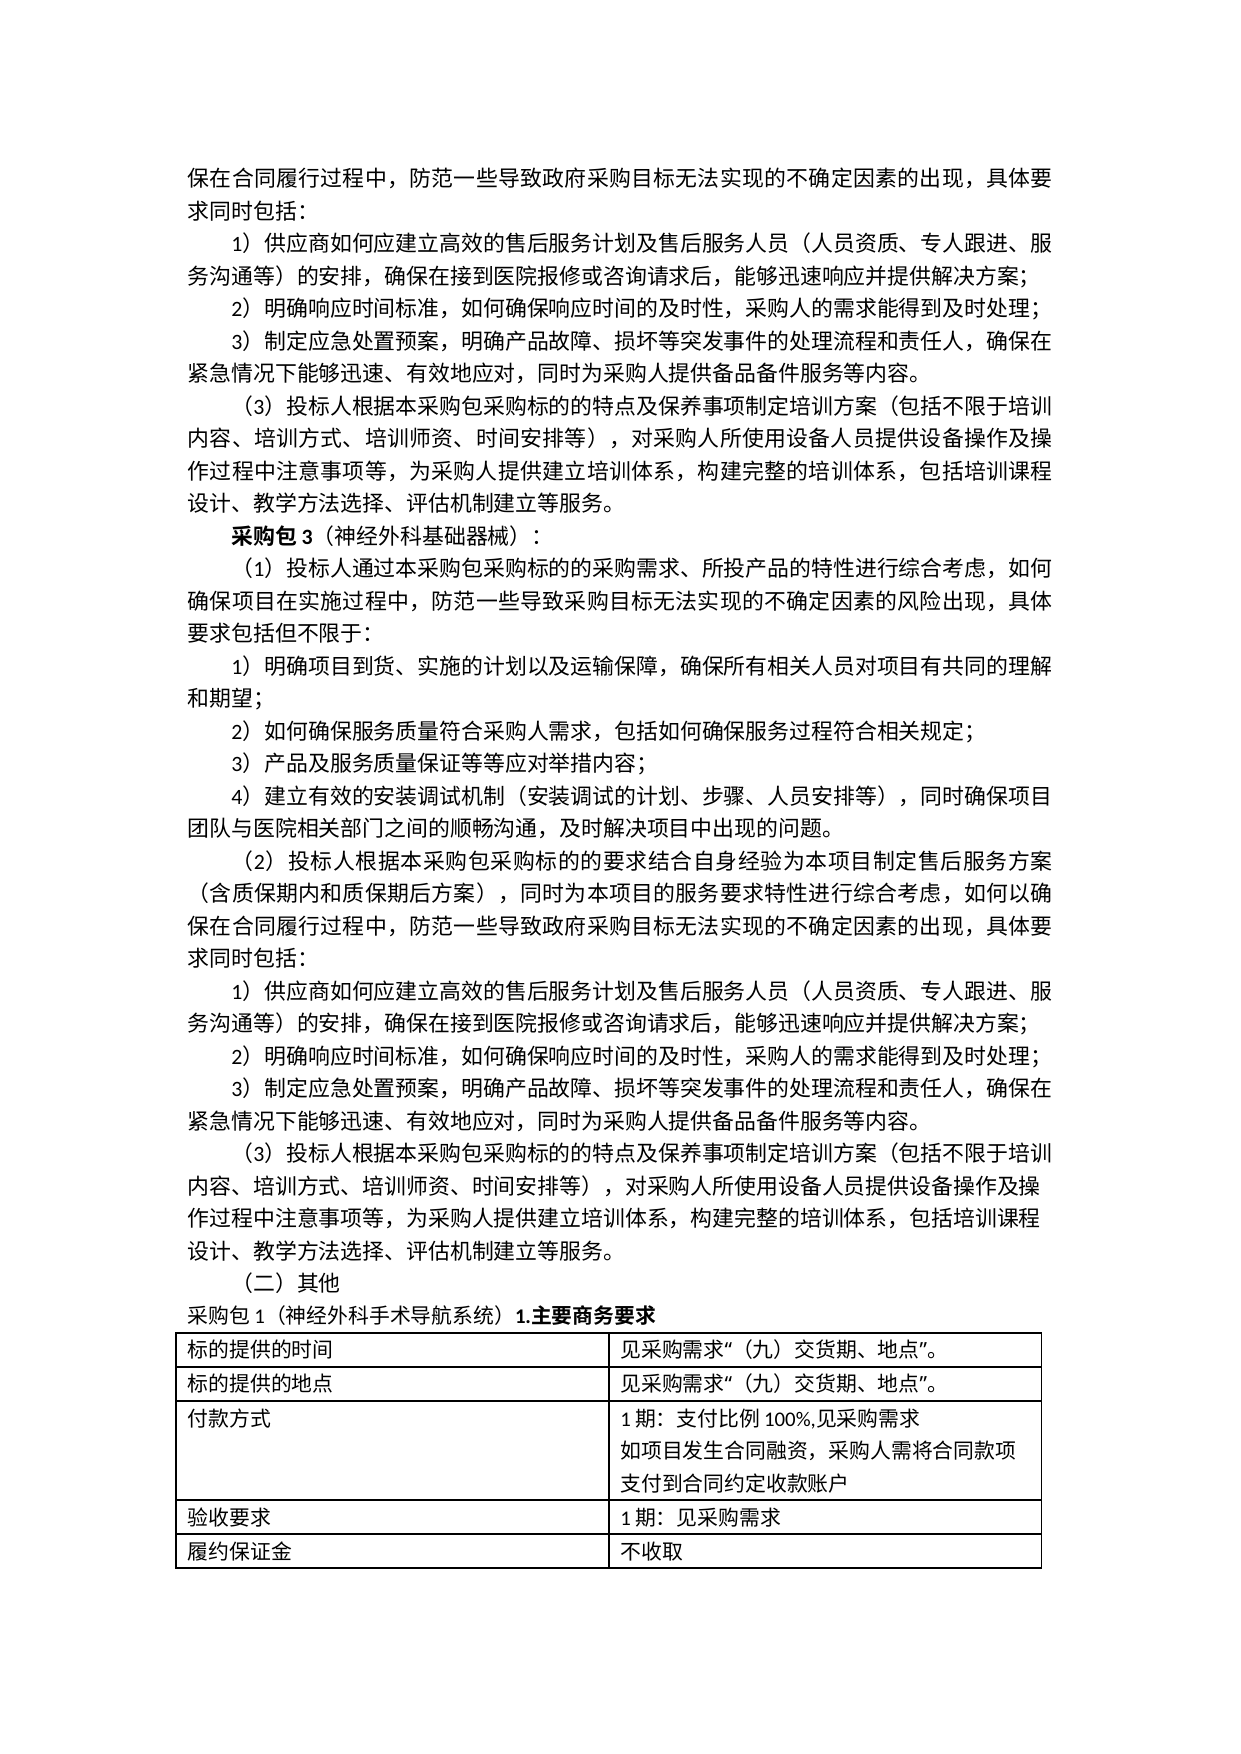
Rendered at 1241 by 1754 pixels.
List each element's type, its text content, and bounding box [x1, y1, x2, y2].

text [187, 162, 1053, 227]
text 1）明确项目到货、实施的计划以及运输保障，确保所有相关人员对项目有共同的理解和期望； [187, 649, 1053, 714]
text 4）建立有效的安装调试机制（安装调试的计划、步骤、人员安排等），同时确保项目团队与医院相关部门之间的顺畅沟通，及时解决项目中出现的问题。 [187, 779, 1053, 844]
text （3）投标人根据本采购包采购标的的特点及保养事项制定培训方案（包括不限于培训内容、培训方式、培训师资、时间安排等），对采购人所使用设备人员提供设备操作及操作过程中注意事项等，为采购人提供建立培训体系，构建完整的培训体系，包括培训课程设计、教学方法选择、评估机制建立等服务。 [187, 389, 1053, 519]
text 3）制定应急处置预案，明确产品故障、损坏等突发事件的处理流程和责任人，确保在紧急情况下能够迅速、有效地应对，同时为采购人提供备品备件服务等内容。 [187, 1072, 1053, 1137]
table_cell 1期：见采购需求 [610, 1501, 1041, 1533]
text 3）产品及服务质量保证等等应对举措内容； [187, 747, 1053, 779]
text （二）其他 [187, 1267, 1053, 1299]
text 1）供应商如何应建立高效的售后服务计划及售后服务人员（人员资质、专人跟进、服务沟通等）的安排，确保在接到医院报修或咨询请求后，能够迅速响应并提供解决方案； [187, 974, 1053, 1039]
text 2）明确响应时间标准，如何确保响应时间的及时性，采购人的需求能得到及时处理； [187, 1039, 1053, 1072]
table_cell 见采购需求“（九）交货期、地点”。 [610, 1368, 1041, 1400]
text 1）供应商如何应建立高效的售后服务计划及售后服务人员（人员资质、专人跟进、服务沟通等）的安排，确保在接到医院报修或咨询请求后，能够迅速响应并提供解决方案； [187, 227, 1053, 292]
table_cell 标的提供的地点 [177, 1368, 608, 1400]
text 采购包3（神经外科基础器械）： [187, 519, 1053, 552]
text 2）如何确保服务质量符合采购人需求，包括如何确保服务过程符合相关规定； [187, 714, 1053, 747]
table_cell 1期：支付比例100%,见采购需求 如项目发生合同融资，采购人需将合同款项支付到合同约定收款账户 [610, 1402, 1041, 1499]
table_cell 履约保证金 [177, 1535, 608, 1567]
text （1）投标人通过本采购包采购标的的采购需求、所投产品的特性进行综合考虑，如何确保项目在实施过程中，防范一些导致采购目标无法实现的不确定因素的风险出现，具体要求包括但不限于： [187, 552, 1053, 649]
table_header 标的提供的时间 [177, 1334, 608, 1366]
text 3）制定应急处置预案，明确产品故障、损坏等突发事件的处理流程和责任人，确保在紧急情况下能够迅速、有效地应对，同时为采购人提供备品备件服务等内容。 [187, 324, 1053, 389]
table_cell 验收要求 [177, 1501, 608, 1533]
text （2）投标人根据本采购包采购标的的要求结合自身经验为本项目制定售后服务方案（含质保期内和质保期后方案），同时为本项目的服务要求特性进行综合考虑，如何以确保在合同履行过程中，防范一些导致政府采购目标无法实现的不确定因素的出现，具体要求同时包括： [187, 844, 1053, 974]
table_cell 不收取 [610, 1535, 1041, 1567]
text （3）投标人根据本采购包采购标的的特点及保养事项制定培训方案（包括不限于培训内容、培训方式、培训师资、时间安排等），对采购人所使用设备人员提供设备操作及操作过程中注意事项等，为采购人提供建立培训体系，构建完整的培训体系，包括培训课程设计、教学方法选择、评估机制建立等服务。 [187, 1137, 1053, 1267]
table_header 见采购需求“（九）交货期、地点”。 [610, 1334, 1041, 1366]
text 2）明确响应时间标准，如何确保响应时间的及时性，采购人的需求能得到及时处理； [187, 292, 1053, 324]
text 采购包1（神经外科手术导航系统）1.主要商务要求 [187, 1299, 1053, 1332]
table_cell 付款方式 [177, 1402, 608, 1499]
